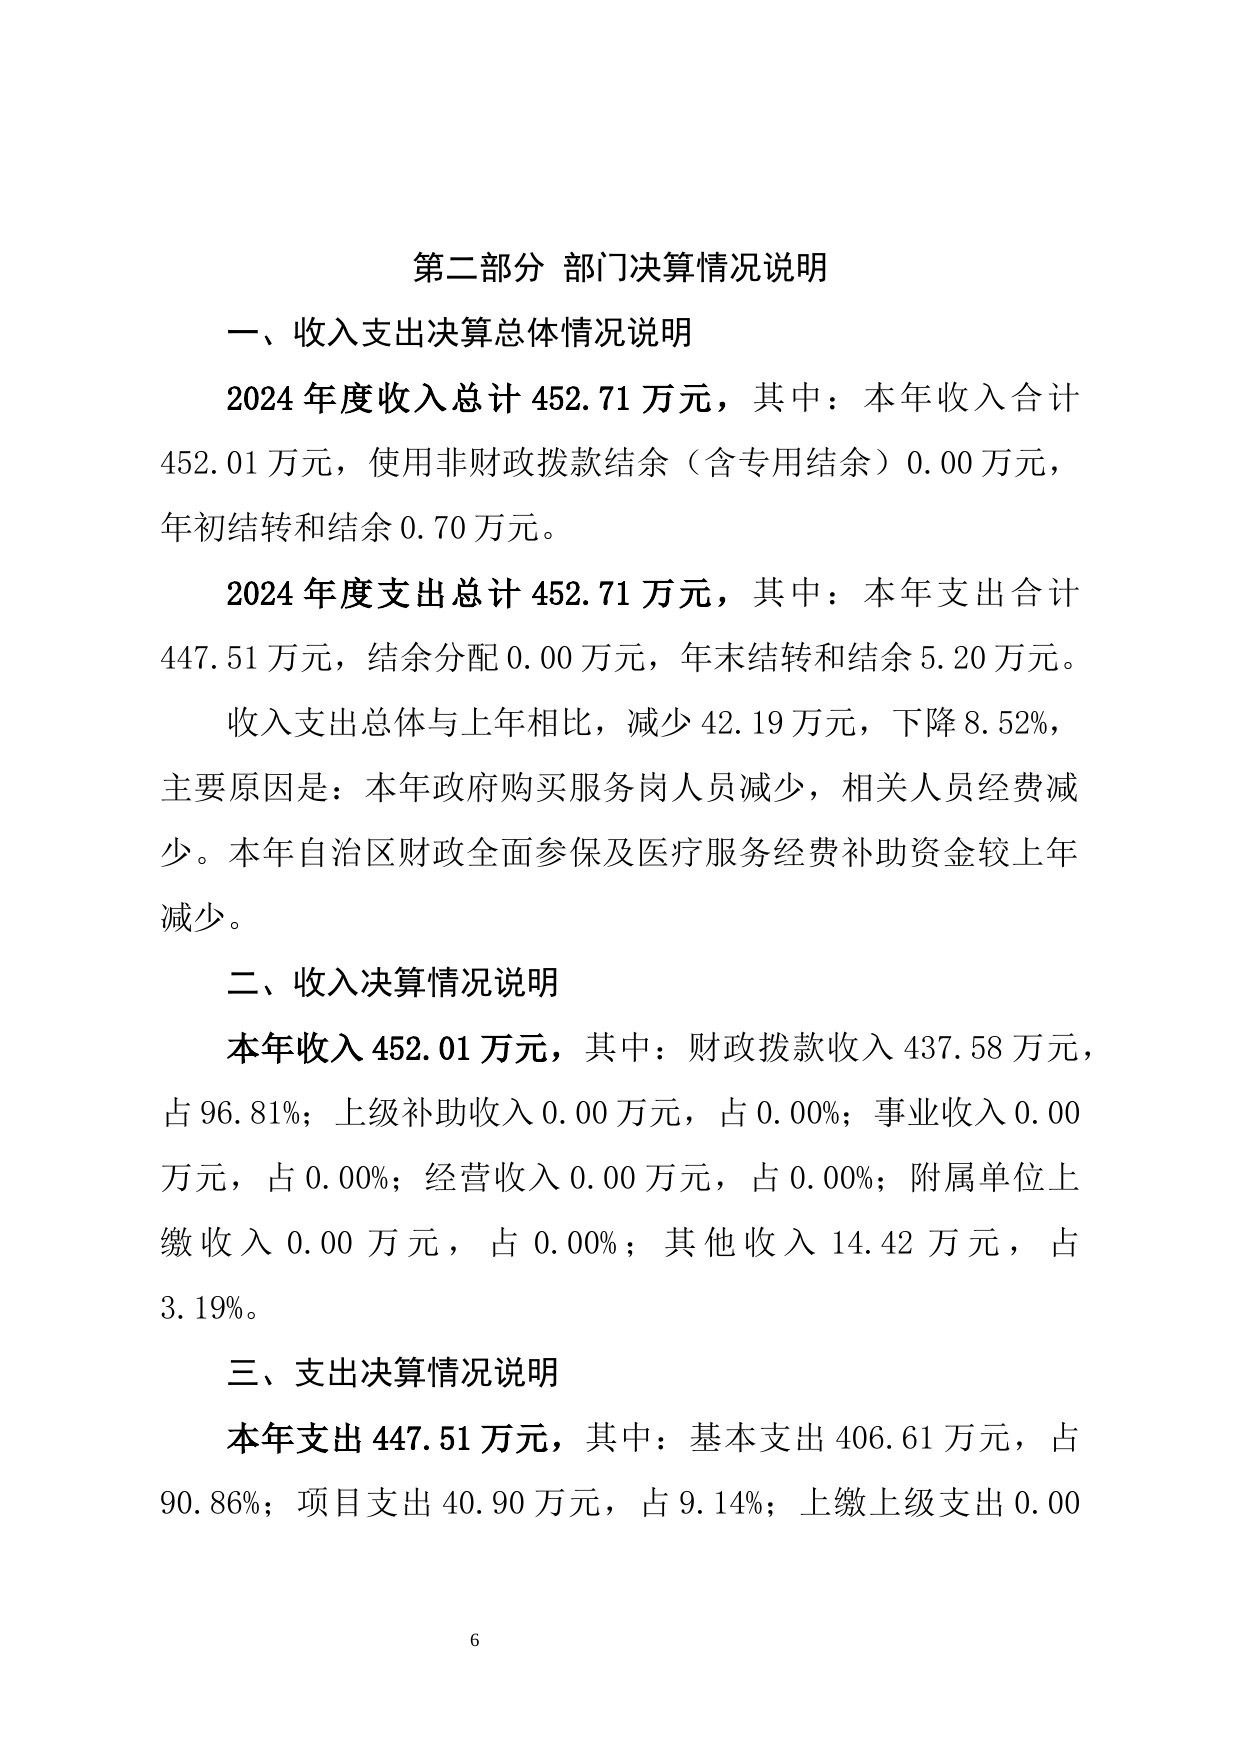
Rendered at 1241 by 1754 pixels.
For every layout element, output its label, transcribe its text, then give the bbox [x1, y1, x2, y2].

text 三、支出决算情况说明 [159, 1338, 1081, 1403]
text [159, 1403, 1081, 1533]
text 一、收入支出决算总体情况说明 [159, 298, 1081, 363]
text 本年收入452.01万元，其中：财政拨款收入437.58万元，占96.81%；上级补助收入0.00万元，占0.00%；事业收入0.00万元，占0.00%；经营收入0.00万元，占0.00%；附属单位上缴收入0.00万元，占0.00%；其他收入14.42万元，占3.19%。 [159, 1013, 1081, 1338]
text 第二部分 部门决算情况说明 [159, 233, 1081, 298]
text 2024年度支出总计452.71万元，其中：本年支出合计447.51万元，结余分配0.00万元，年末结转和结余5.20万元。 [159, 558, 1081, 688]
text 2024年度收入总计452.71万元，其中：本年收入合计452.01万元，使用非财政拨款结余（含专用结余）0.00万元，年初结转和结余0.70万元。 [159, 363, 1081, 558]
text 二、收入决算情况说明 [159, 948, 1081, 1013]
text 收入支出总体与上年相比，减少42.19万元，下降8.52%，主要原因是：本年政府购买服务岗人员减少，相关人员经费减少。本年自治区财政全面参保及医疗服务经费补助资金较上年减少。 [159, 688, 1081, 948]
